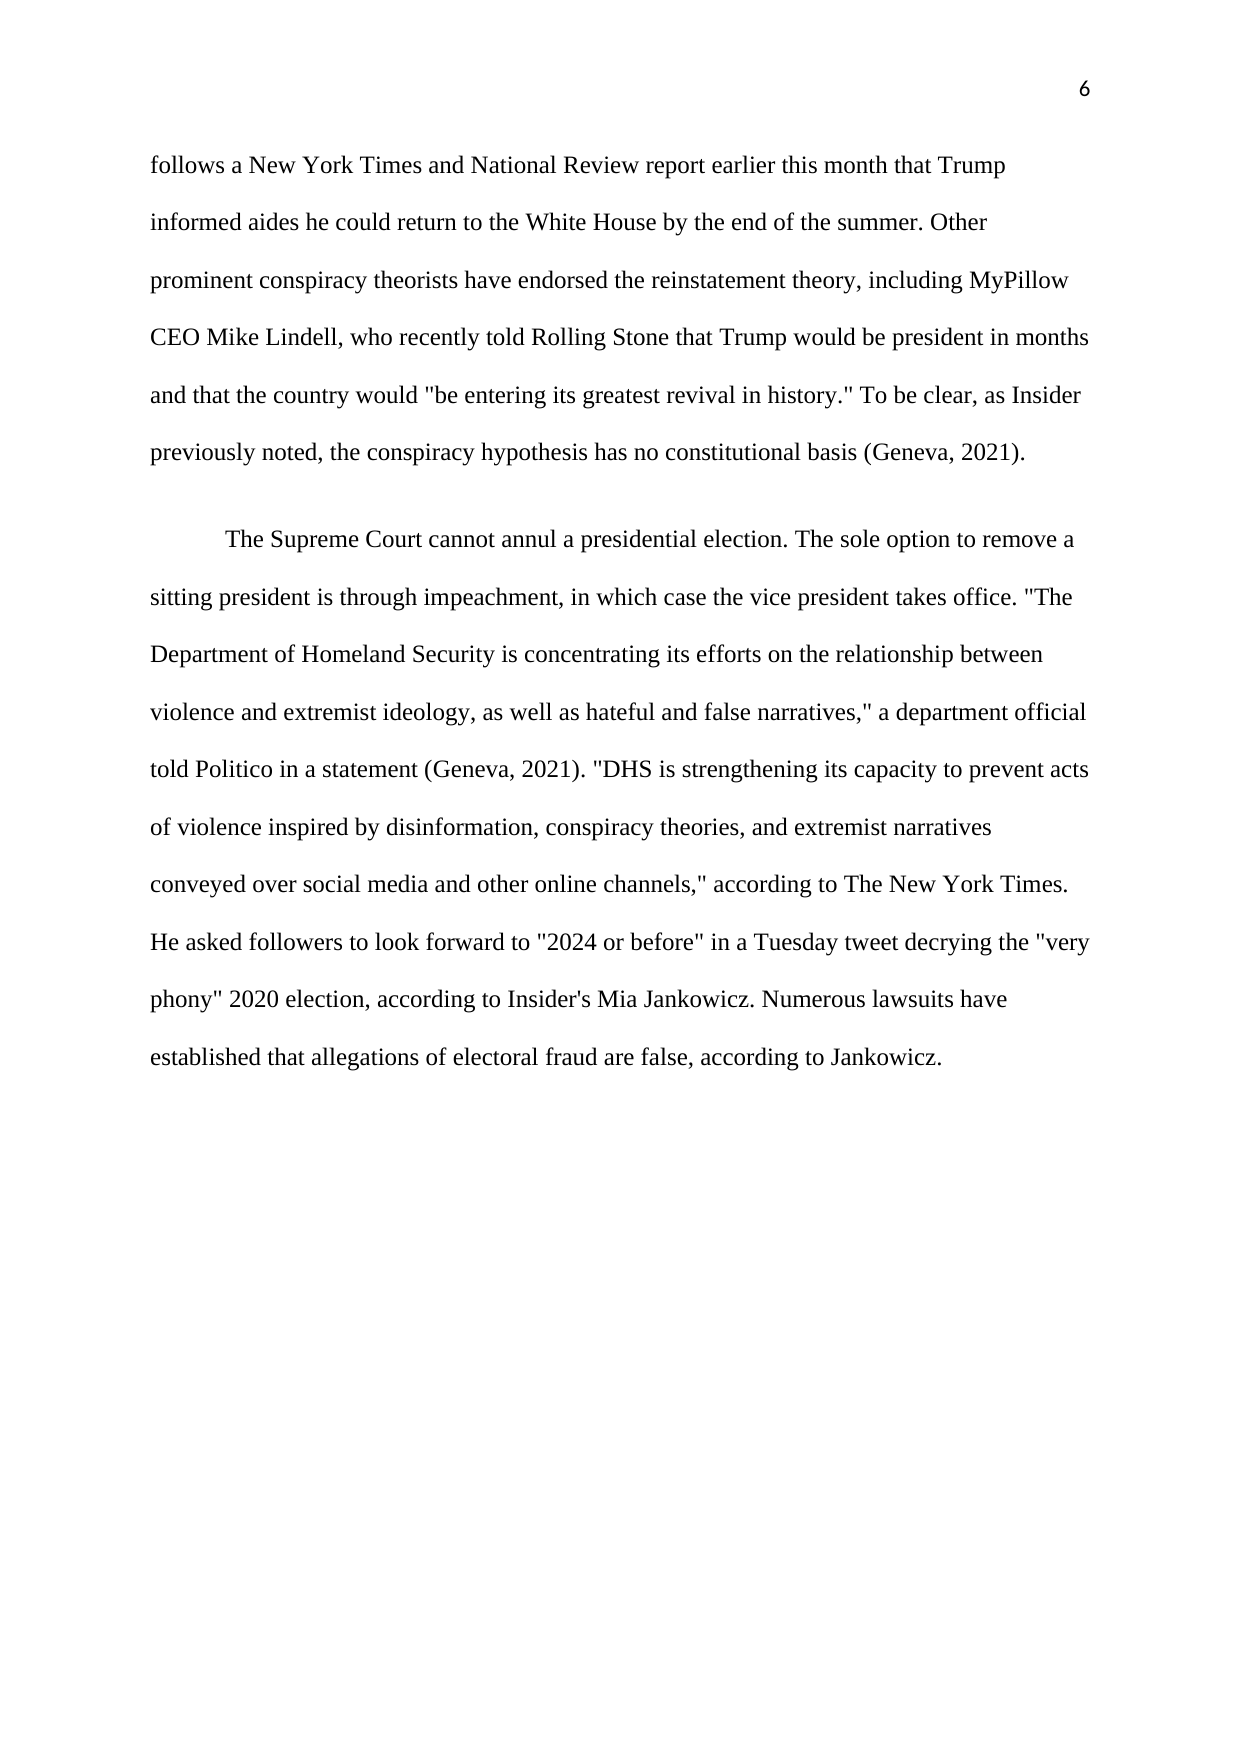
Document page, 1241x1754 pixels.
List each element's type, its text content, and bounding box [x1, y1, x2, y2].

text The Supreme Court cannot annul a presidential election. The sole option to remove a sitting president is through impeachment, in which case the vice president takes office. "The Department of Homeland Security is concentrating its efforts on the relationship between violence and extremist ideology, as well as hateful and false narratives," a department official told Politico in a statement (Geneva, 2021). "DHS is strengthening its capacity to prevent acts of violence inspired by disinformation, conspiracy theories, and extremist narratives conveyed over social media and other online channels," according to The New York Times. He asked followers to look forward to "2024 or before" in a Tuesday tweet decrying the "very phony" 2020 election, according to Insider's Mia Jankowicz. Numerous lawsuits have established that allegations of electoral fraud are false, according to Jankowicz. [150, 524, 1090, 1070]
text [150, 150, 1090, 466]
